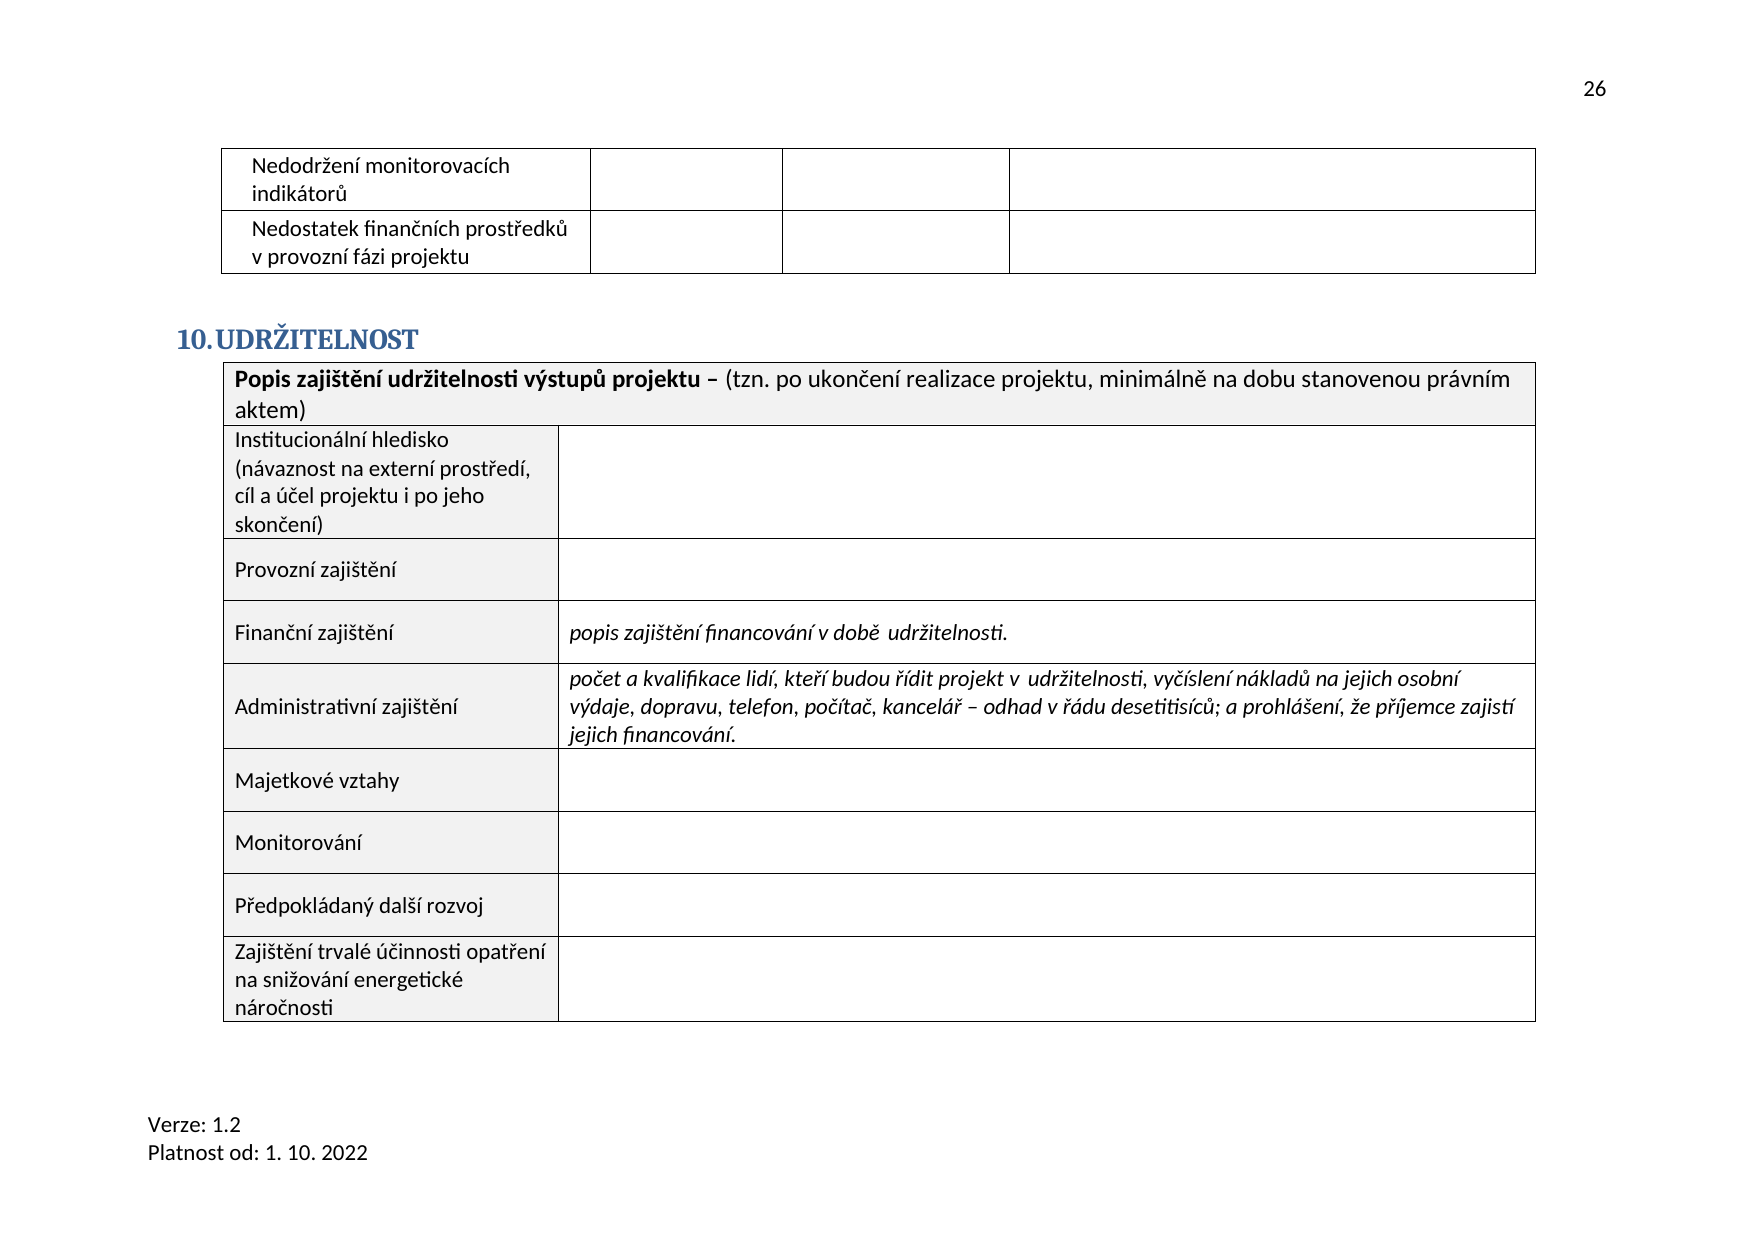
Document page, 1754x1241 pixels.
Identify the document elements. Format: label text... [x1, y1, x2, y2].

table_cell Nedodržení monitorovacích indikátorů [222, 149, 590, 210]
table_cell [1010, 211, 1535, 273]
table_cell popis zajištění financování v době udržitelnosti. [559, 601, 1535, 663]
table_cell [559, 812, 1535, 873]
table_cell Nedostatek finančních prostředků v provozní fázi projektu [222, 211, 590, 273]
table_cell [559, 539, 1535, 600]
table_cell [559, 874, 1535, 936]
table_cell Administrativní zajištění [224, 664, 558, 748]
table_cell [783, 211, 1009, 273]
table_cell Zajištění trvalé účinnosti opatření na snižování energetické náročnosti [224, 937, 558, 1021]
table_cell [591, 211, 782, 273]
table_cell [591, 149, 782, 210]
table_cell [559, 937, 1535, 1021]
table_cell [559, 426, 1535, 538]
table_cell Monitorování [224, 812, 558, 873]
subtitle udržitelnost [177, 323, 1606, 357]
table_cell [1010, 149, 1535, 210]
table_cell Předpokládaný další rozvoj [224, 874, 558, 936]
table_cell Institucionální hledisko (návaznost na externí prostředí, cíl a účel projektu i po jeho skončení) [224, 426, 558, 538]
table_header Popis zajištění udržitelnosti výstupů projektu – (tzn. po ukončení realizace projektu, minimálně na dobu stanovenou právním aktem) [224, 363, 1535, 424]
table_cell Majetkové vztahy [224, 749, 558, 811]
table_cell počet a kvalifikace lidí, kteří budou řídit projekt v udržitelnosti, vyčíslení nákladů na jejich osobní výdaje, dopravu, telefon, počítač, kancelář – odhad v řádu desetitisíců; a prohlášení, že příjemce zajistí jejich financování. [559, 664, 1535, 748]
table_cell Finanční zajištění [224, 601, 558, 663]
table_cell Provozní zajištění [224, 539, 558, 600]
table_cell [783, 149, 1009, 210]
table_cell [559, 749, 1535, 811]
